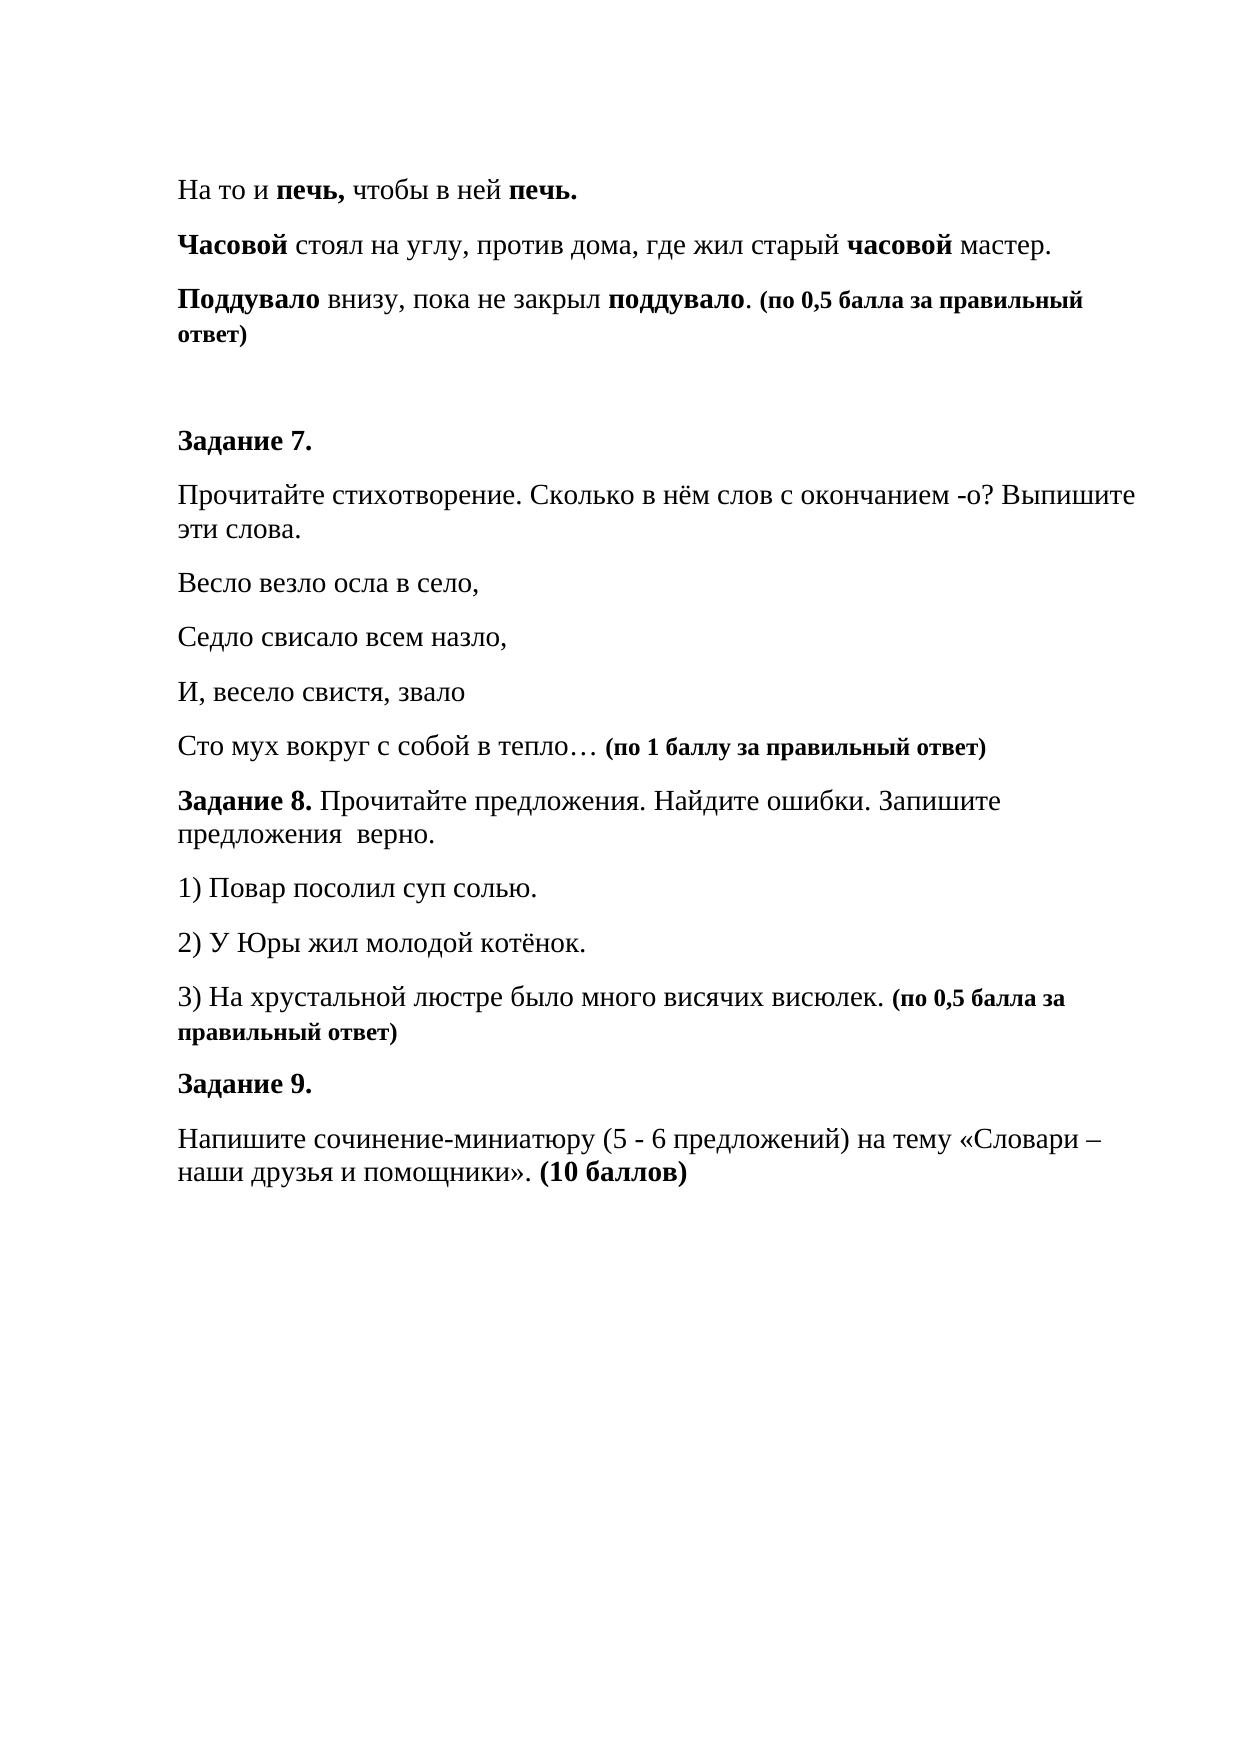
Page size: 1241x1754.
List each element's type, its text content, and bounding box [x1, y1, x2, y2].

text Задание 7. [177, 423, 1152, 456]
text Задание 9. [177, 1066, 1152, 1100]
text Прочитайте стихотворение. Сколько в нём слов с окончанием -о? Выпишите эти слова. [177, 477, 1152, 544]
text Напишите сочинение-миниатюру (5 - 6 предложений) на тему «Словари – наши друзья и помощники». (10 баллов) [177, 1121, 1152, 1188]
text Задание 8. Прочитайте предложения. Найдите ошибки. Запишите предложения верно. [177, 783, 1152, 850]
text Часовой стоял на углу, против дома, где жил старый часовой мастер. [177, 227, 1152, 260]
text Поддувало внизу, пока не закрыл поддувало. (по 0,5 балла за правильный ответ) [177, 281, 1152, 348]
text Весло везло осла в село, [177, 565, 1152, 599]
text 1) Повар посолил суп солью. [177, 871, 1152, 904]
text Седло свисало всем назло, [177, 619, 1152, 653]
text 2) У Юры жил молодой котёнок. [177, 925, 1152, 958]
text 3) На хрустальной люстре было много висячих висюлек. (по 0,5 балла за правильный ответ) [177, 979, 1152, 1046]
text И, весело свистя, звало [177, 674, 1152, 707]
text Сто мух вокруг с собой в тепло… (по 1 баллу за правильный ответ) [177, 728, 1152, 762]
text На то и печь, чтобы в ней печь. [177, 172, 1152, 206]
